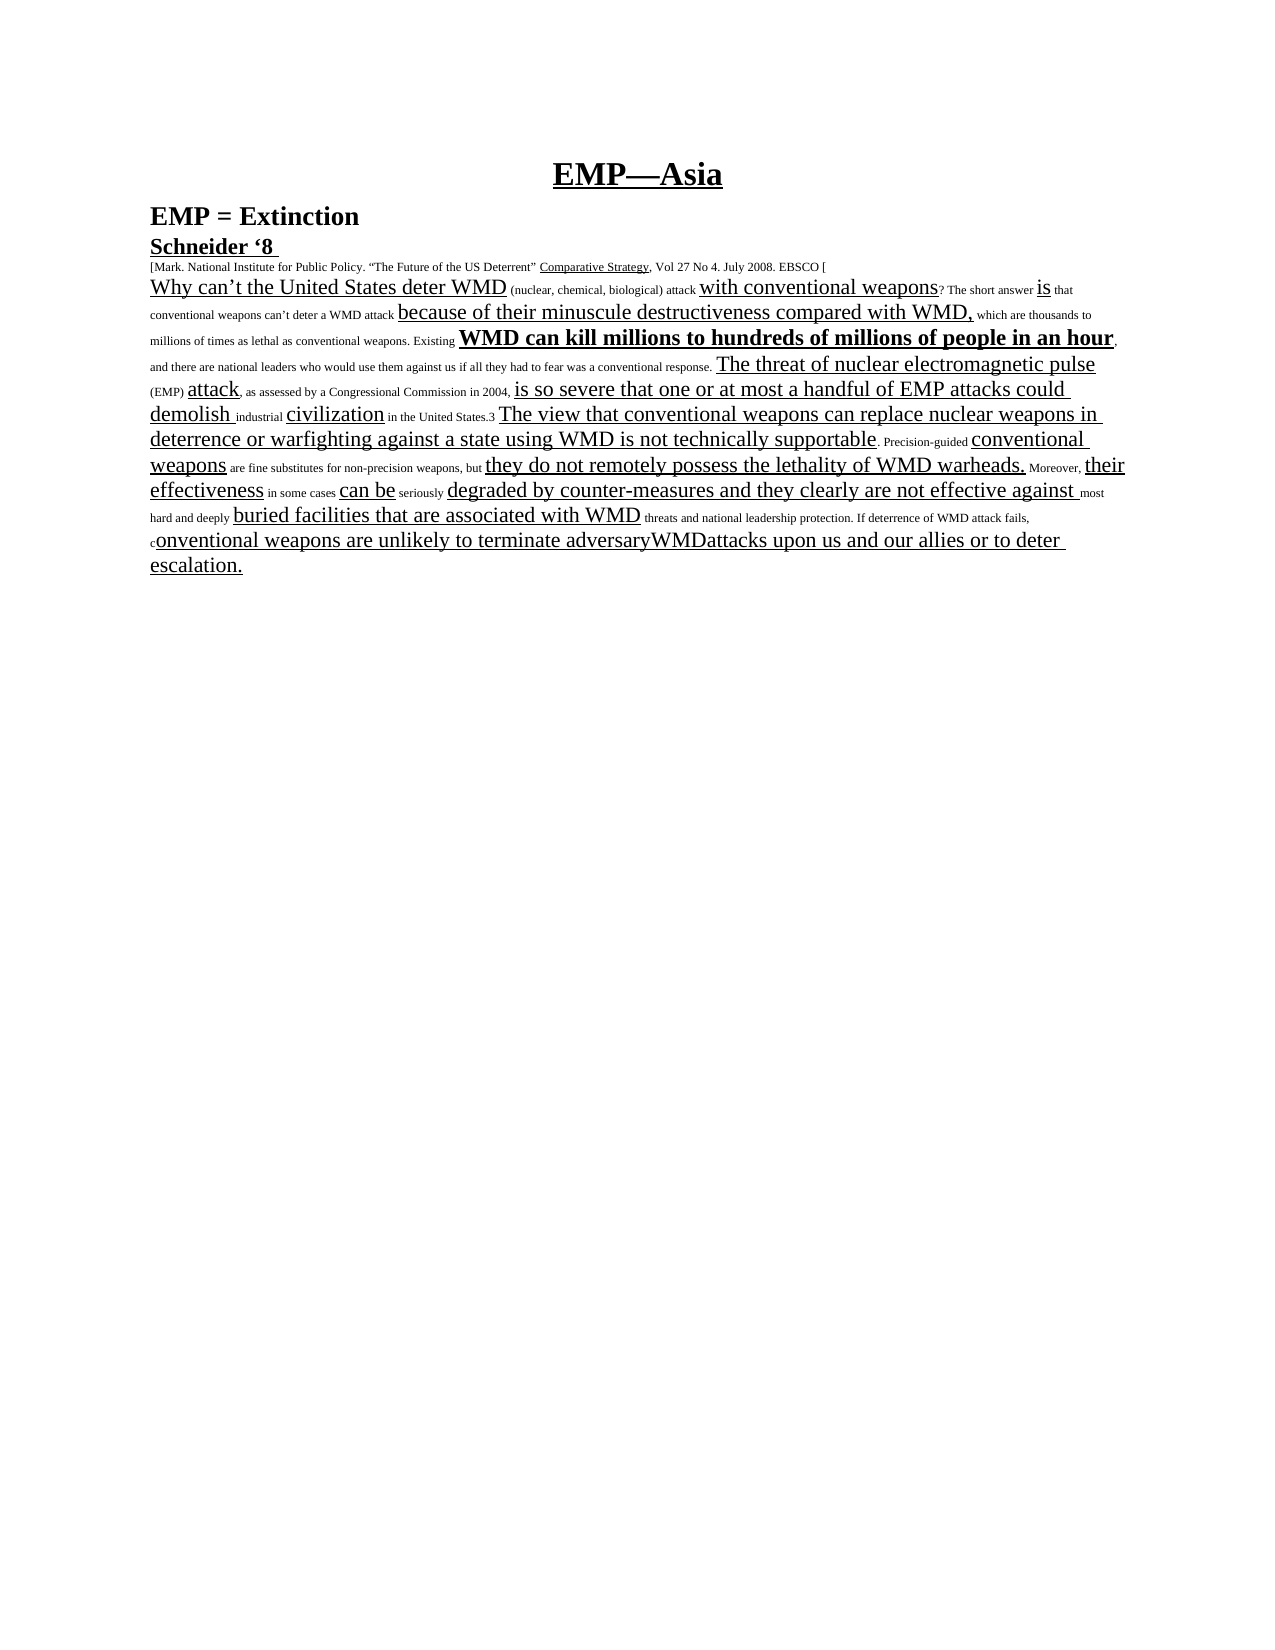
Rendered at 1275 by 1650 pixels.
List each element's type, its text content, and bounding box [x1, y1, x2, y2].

subtitle EMP—Asia [150, 154, 1125, 192]
text [Mark. National Institute for Public Policy. “The Future of the US Deterrent” Comparative Strategy, Vol 27 No 4. July 2008. EBSCO [ [150, 259, 1125, 274]
subtitle EMP = Extinction [150, 200, 1125, 231]
text Schneider ‘8 [150, 233, 1125, 259]
text Why can’t the United States deter WMD (nuclear, chemical, biological) attack with conventional weapons? The short answer is that conventional weapons can’t deter a WMD attack because of their minuscule destructiveness compared with WMD, which are thousands to millions of times as lethal as conventional weapons. Existing WMD can kill millions to hundreds of millions of people in an hour, and there are national leaders who would use them against us if all they had to fear was a conventional response. The threat of nuclear electromagnetic pulse (EMP) attack, as assessed by a Congressional Commission in 2004, is so severe that one or at most a handful of EMP attacks could demolish industrial civilization in the United States.3 The view that conventional weapons can replace nuclear weapons in deterrence or warfighting against a state using WMD is not technically supportable. Precision-guided conventional weapons are fine substitutes for non-precision weapons, but they do not remotely possess the lethality of WMD warheads. Moreover, their effectiveness in some cases can be seriously degraded by counter-measures and they clearly are not effective against most hard and deeply buried facilities that are associated with WMD threats and national leadership protection. If deterrence of WMD attack fails, conventional weapons are unlikely to terminate adversaryWMDattacks upon us and our allies or to deter escalation. [150, 274, 1125, 578]
